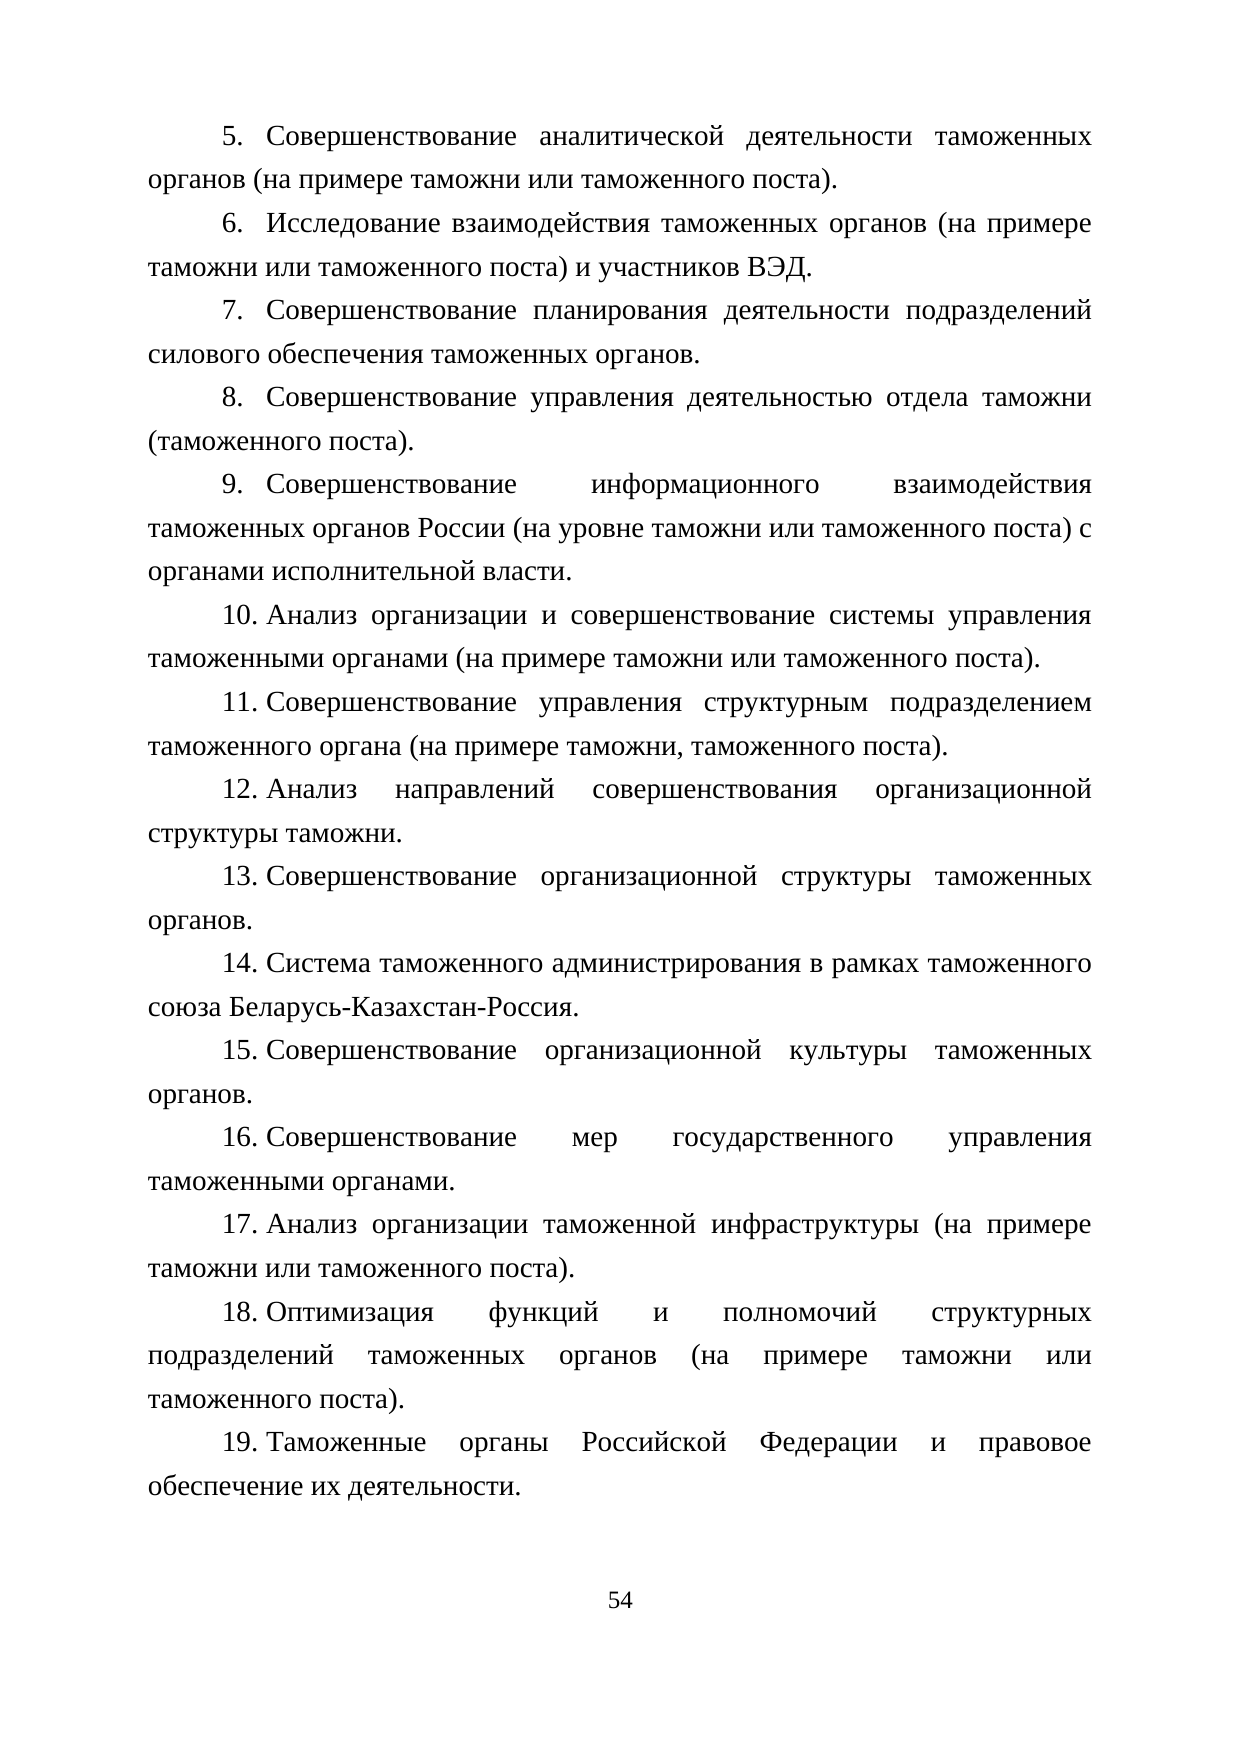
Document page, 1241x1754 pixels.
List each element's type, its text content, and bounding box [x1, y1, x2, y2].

list Исследование взаимодействия таможенных органов (на примере таможни или таможенного поста) и участников ВЭД. [148, 205, 1092, 282]
list Система таможенного администрирования в рамках таможенного союза Беларусь-Казахстан-Россия. [148, 945, 1092, 1022]
list Совершенствование организационной структуры таможенных органов. [148, 858, 1092, 935]
list Совершенствование мер государственного управления таможенными органами. [148, 1119, 1092, 1197]
list Совершенствование управления структурным подразделением таможенного органа (на примере таможни, таможенного поста). [148, 684, 1092, 761]
list Таможенные органы Российской Федерации и правовое обеспечение их деятельности. [148, 1424, 1092, 1501]
list Оптимизация функций и полномочий структурных подразделений таможенных органов (на примере таможни или таможенного поста). [148, 1294, 1092, 1414]
list Совершенствование информационного взаимодействия таможенных органов России (на уровне таможни или таможенного поста) с органами исполнительной власти. [148, 466, 1092, 587]
list Анализ направлений совершенствования организационной структуры таможни. [148, 771, 1092, 848]
list Совершенствование организационной культуры таможенных органов. [148, 1032, 1092, 1109]
list Анализ организации и совершенствование системы управления таможенными органами (на примере таможни или таможенного поста). [148, 597, 1092, 674]
list Анализ организации таможенной инфраструктуры (на примере таможни или таможенного поста). [148, 1207, 1092, 1284]
list Совершенствование аналитической деятельности таможенных органов (на примере таможни или таможенного поста). [148, 118, 1092, 195]
list Совершенствование планирования деятельности подразделений силового обеспечения таможенных органов. [148, 292, 1092, 369]
list Совершенствование управления деятельностью отдела таможни (таможенного поста). [148, 379, 1092, 456]
